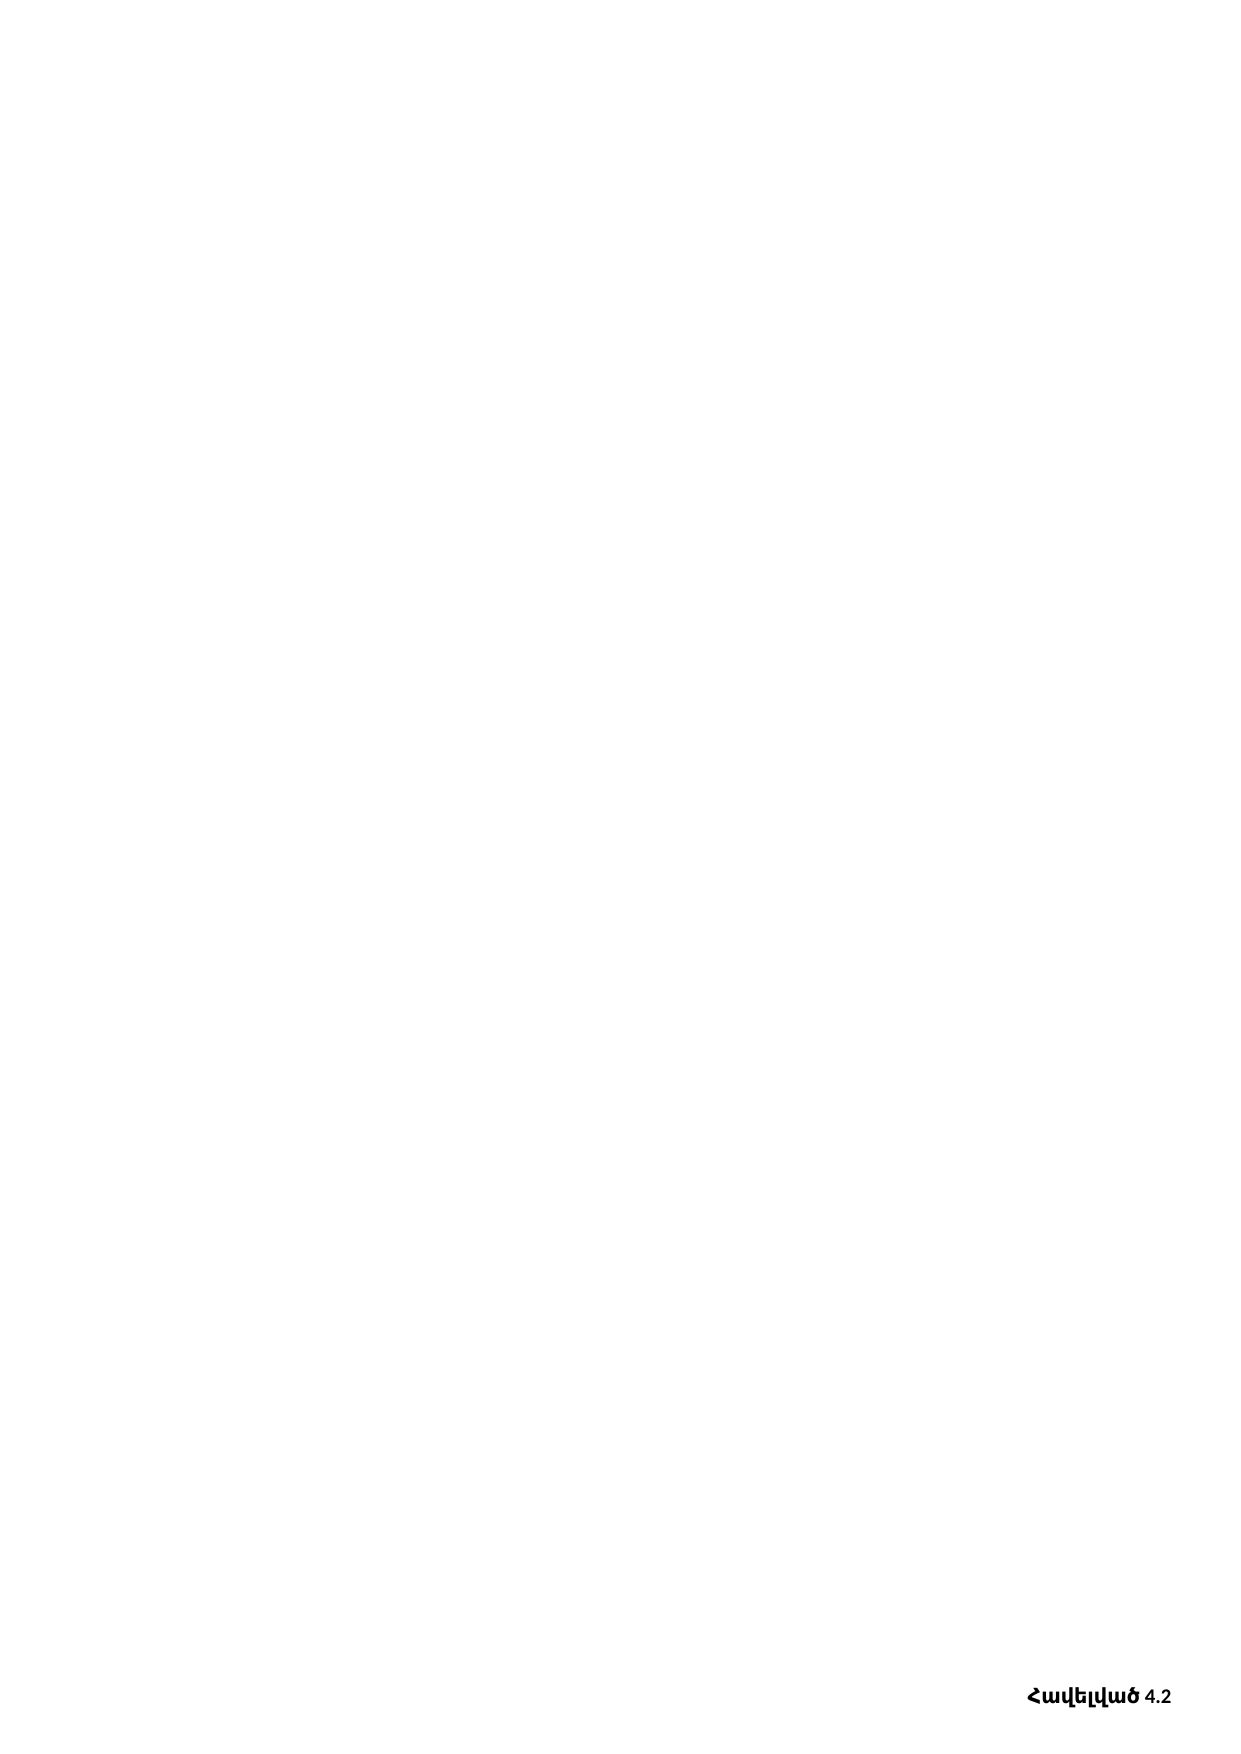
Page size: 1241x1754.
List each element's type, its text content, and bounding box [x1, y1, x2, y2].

text Հավելված 4.2 [94, 1683, 1171, 1708]
